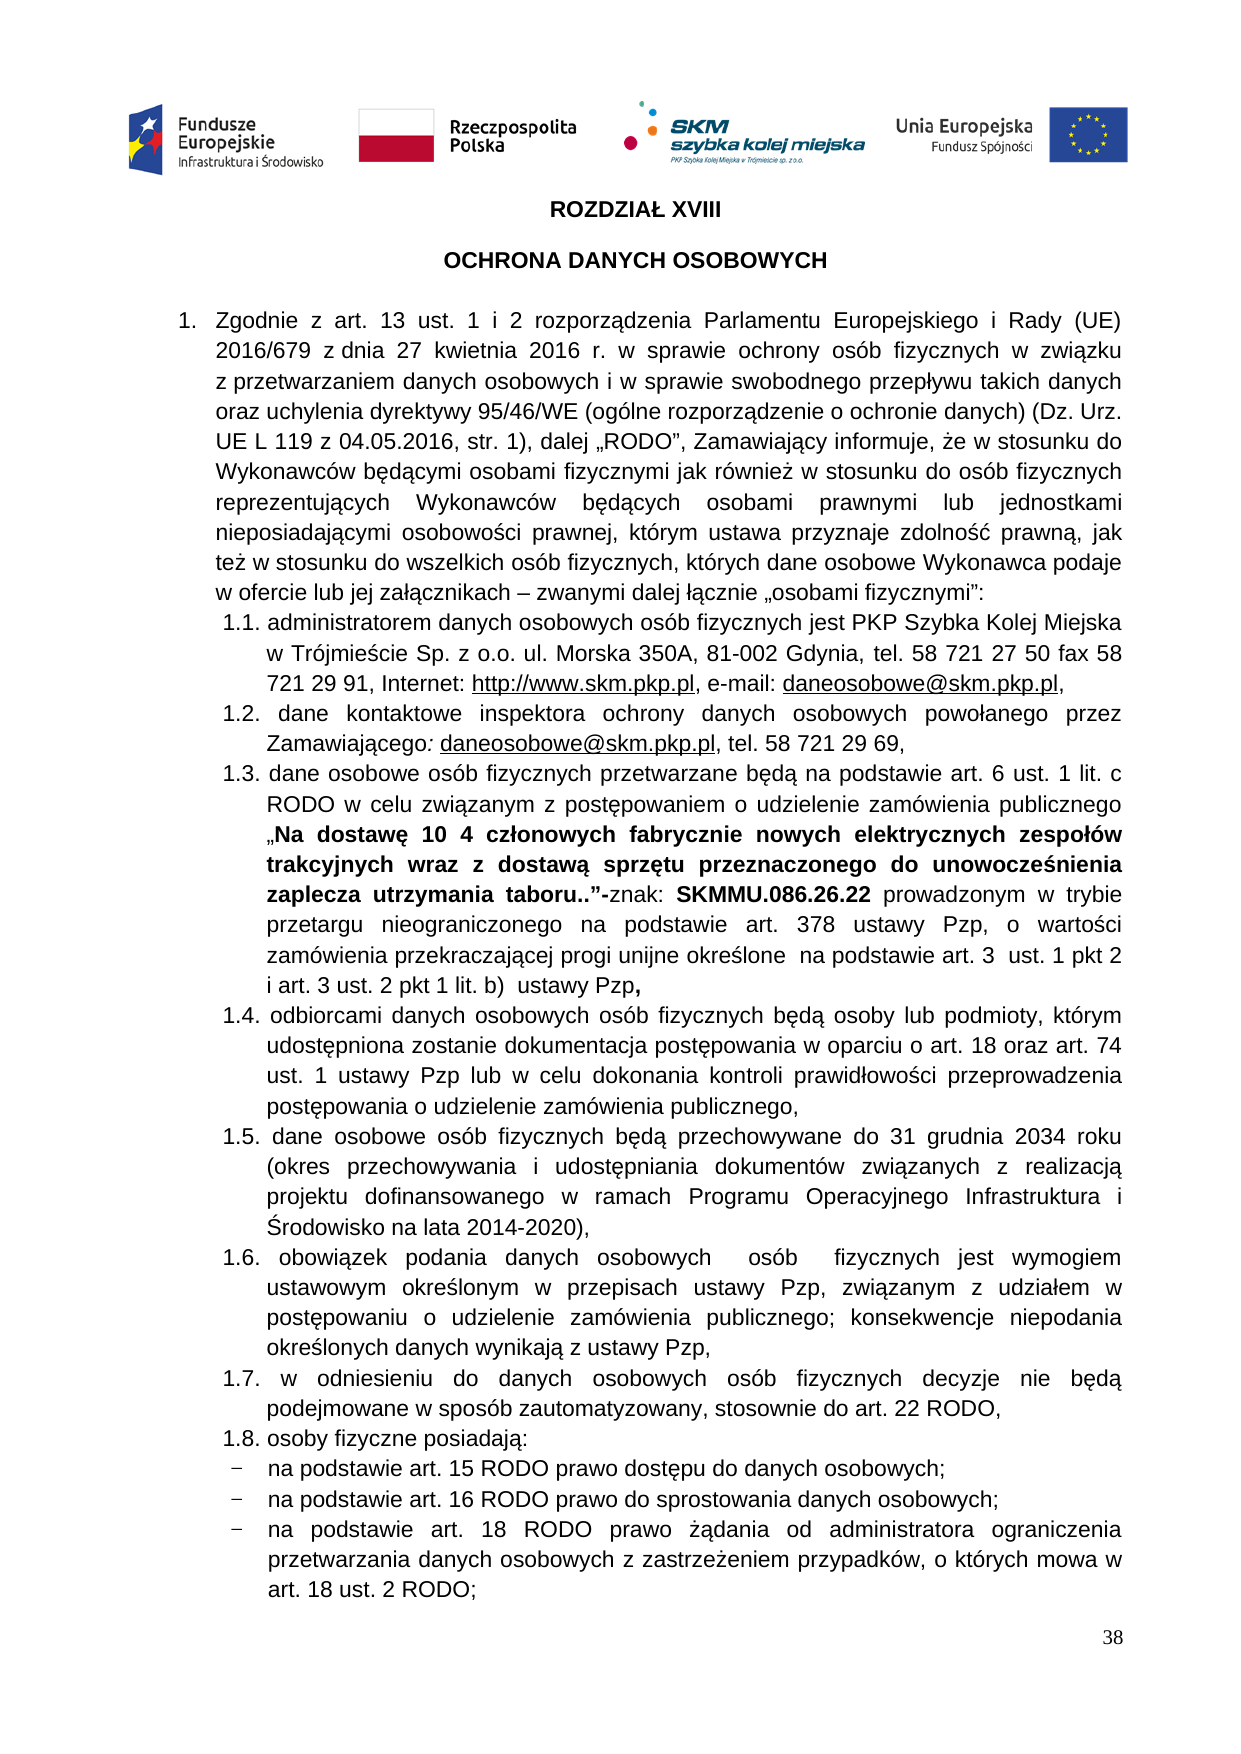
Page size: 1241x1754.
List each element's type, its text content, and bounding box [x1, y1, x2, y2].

list 1.7. w odniesieniu do danych osobowych osób fizycznych decyzje nie będą podejmowane w sposób zautomatyzowany, stosownie do art. 22 RODO, [222, 1364, 1122, 1421]
list 1.5. dane osobowe osób fizycznych będą przechowywane do 31 grudnia 2034 roku (okres przechowywania i udostępniania dokumentów związanych z realizacją projektu dofinansowanego w ramach Programu Operacyjnego Infrastruktura i Środowisko na lata 2014-2020), [222, 1123, 1122, 1240]
list 1.6. obowiązek podania danych osobowych osób fizycznych jest wymogiem ustawowym określonym w przepisach ustawy Pzp, związanym z udziałem w postępowaniu o udzielenie zamówienia publicznego; konsekwencje niepodania określonych danych wynikają z ustawy Pzp, [222, 1244, 1122, 1361]
list 1.4. odbiorcami danych osobowych osób fizycznych będą osoby lub podmioty, którym udostępniona zostanie dokumentacja postępowania w oparciu o art. 18 oraz art. 74 ust. 1 ustawy Pzp lub w celu dokonania kontroli prawidłowości przeprowadzenia postępowania o udzielenie zamówienia publicznego, [222, 1002, 1122, 1119]
list na podstawie art. 18 RODO prawo żądania od administratora ograniczenia przetwarzania danych osobowych z zastrzeżeniem przypadków, o których mowa w art. 18 ust. 2 RODO; [230, 1516, 1122, 1603]
list Zgodnie z art. 13 ust. 1 i 2 rozporządzenia Parlamentu Europejskiego i Rady (UE) 2016/679 z dnia 27 kwietnia 2016 r. w sprawie ochrony osób fizycznych w związku z przetwarzaniem danych osobowych i w sprawie swobodnego przepływu takich danych oraz uchylenia dyrektywy 95/46/WE (ogólne rozporządzenie o ochronie danych) (Dz. Urz. UE L 119 z 04.05.2016, str. 1), dalej „RODO”, Zamawiający informuje, że w stosunku do Wykonawców będącymi osobami fizycznymi jak również w stosunku do osób fizycznych reprezentujących Wykonawców będących osobami prawnymi lub jednostkami nieposiadającymi osobowości prawnej, którym ustawa przyznaje zdolność prawną, jak też w stosunku do wszelkich osób fizycznych, których dane osobowe Wykonawca podaje w ofercie lub jej załącznikach – zwanymi dalej łącznie „osobami fizycznymi”: [178, 307, 1122, 605]
list 1.8. osoby fizyczne posiadają: [222, 1425, 1122, 1451]
text OCHRONA DANYCH OSOBOWYCH [148, 247, 1122, 273]
text ROZDZIAŁ XVIII [148, 196, 1122, 222]
list 1.2. dane kontaktowe inspektora ochrony danych osobowych powołanego przez Zamawiającego: daneosobowe@skm.pkp.pl, tel. 58 721 29 69, [222, 700, 1122, 756]
list 1.1. administratorem danych osobowych osób fizycznych jest PKP Szybka Kolej Miejska w Trójmieście Sp. z o.o. ul. Morska 350A, 81-002 Gdynia, tel. 58 721 27 50 fax 58 721 29 91, Internet: http://www.skm.pkp.pl, e-mail: daneosobowe@skm.pkp.pl, [222, 609, 1122, 696]
list na podstawie art. 16 RODO prawo do sprostowania danych osobowych; [230, 1486, 1122, 1512]
list na podstawie art. 15 RODO prawo dostępu do danych osobowych; [230, 1455, 1122, 1482]
picture [118, 73, 1144, 196]
list 1.3. dane osobowe osób fizycznych przetwarzane będą na podstawie art. 6 ust. 1 lit. c RODO w celu związanym z postępowaniem o udzielenie zamówienia publicznego „Na dostawę 10 4 członowych fabrycznie nowych elektrycznych zespołów trakcyjnych wraz z dostawą sprzętu przeznaczonego do unowocześnienia zaplecza utrzymania taboru..”-znak: SKMMU.086.26.22 prowadzonym w trybie przetargu nieograniczonego na podstawie art. 378 ustawy Pzp, o wartości zamówienia przekraczającej progi unijne określone na podstawie art. 3 ust. 1 pkt 2 i art. 3 ust. 2 pkt 1 lit. b) ustawy Pzp, [222, 760, 1122, 998]
